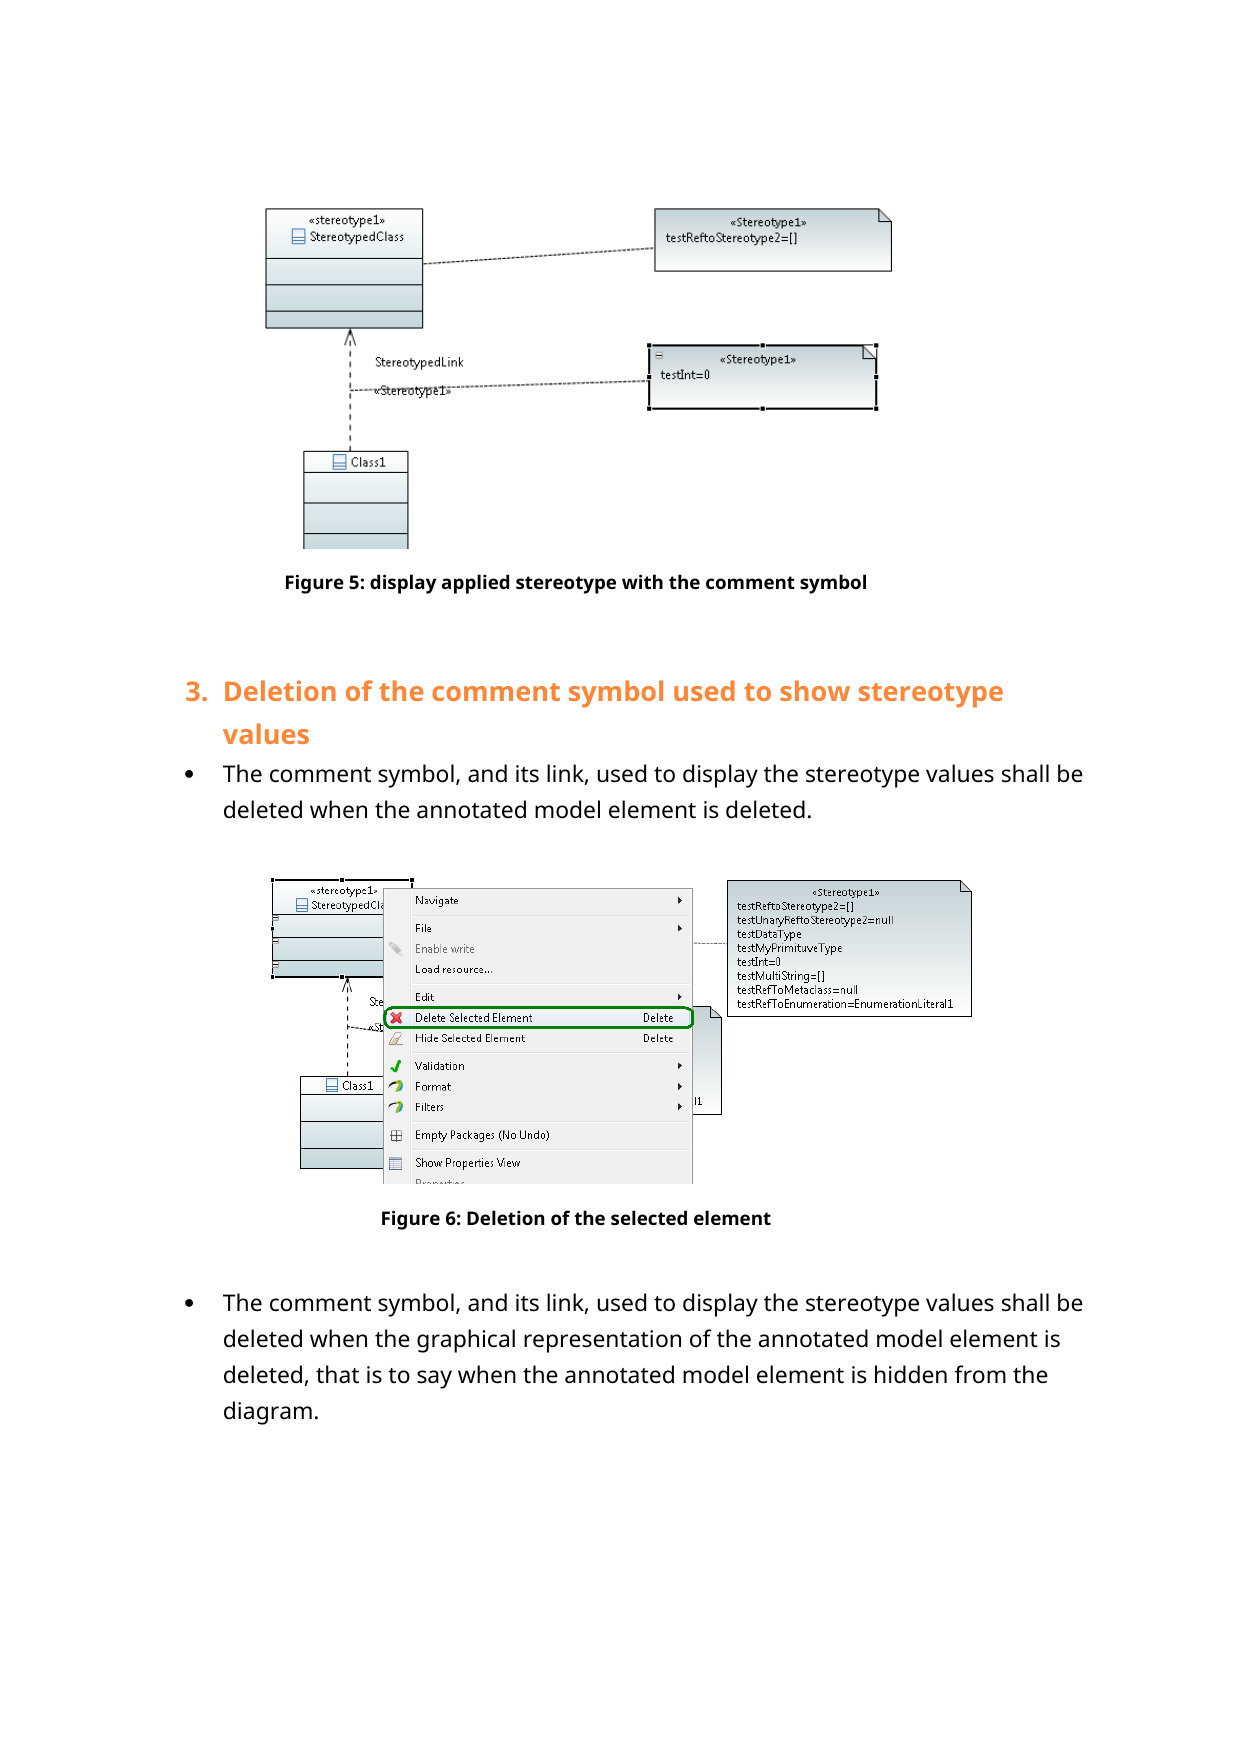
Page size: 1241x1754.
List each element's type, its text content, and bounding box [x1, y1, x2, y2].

text Figure 6: Deletion of the selected element [59, 1205, 1093, 1230]
text Figure 5: display applied stereotype with the comment symbol [59, 570, 1093, 595]
picture [257, 204, 895, 549]
list The comment symbol, and its link, used to display the stereotype values shall be deleted when the graphical representation of the annotated model element is deleted, that is to say when the annotated model element is hidden from the diagram. [185, 1287, 1093, 1426]
subtitle Deletion of the comment symbol used to show stereotype values [185, 673, 1093, 752]
list The comment symbol, and its link, used to display the stereotype values shall be deleted when the annotated model element is deleted. [185, 758, 1093, 825]
picture [104, 850, 1048, 1184]
